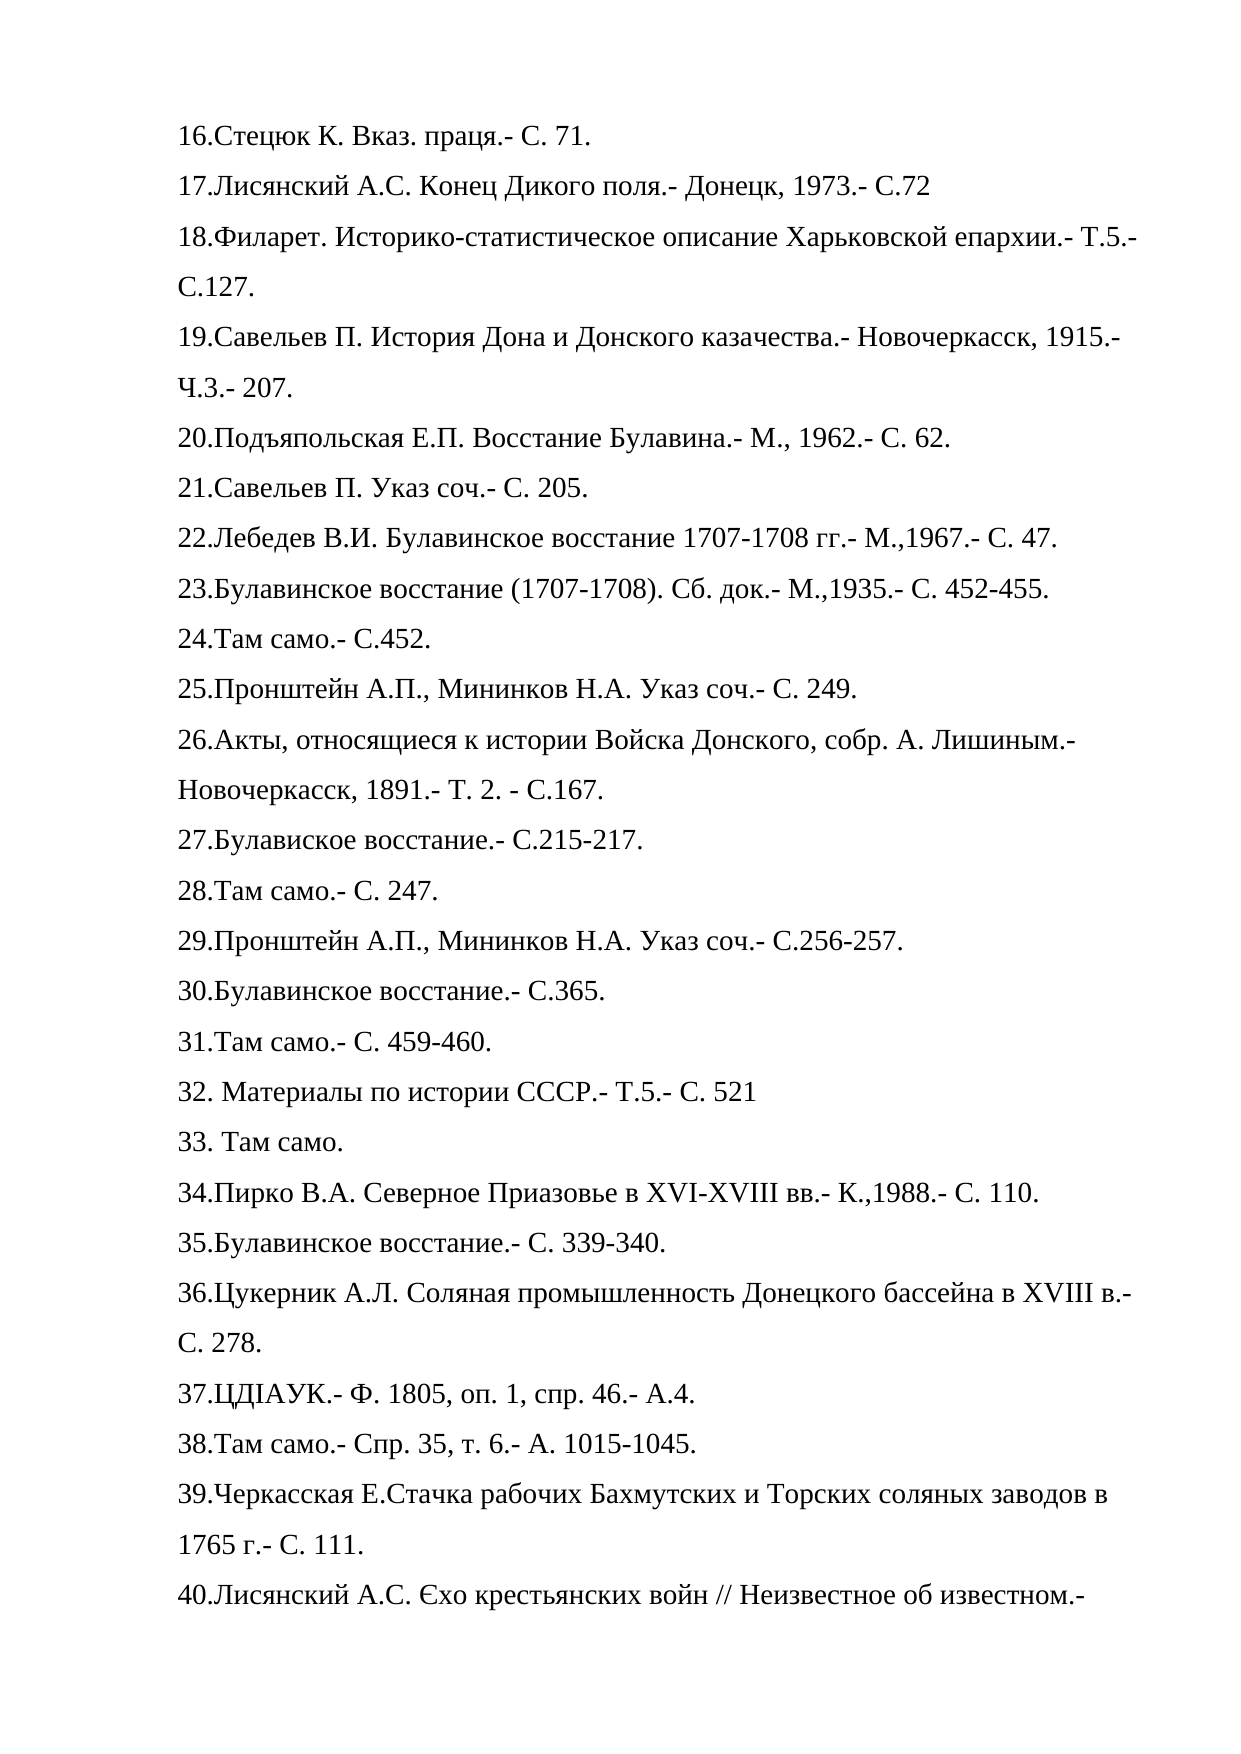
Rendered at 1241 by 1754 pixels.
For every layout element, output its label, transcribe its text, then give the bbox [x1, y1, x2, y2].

text 26.Акты, относящиеся к истории Войска Донского, собр. А. Лишиным.-Новочеркасск, 1891.- Т. 2. - С.167. [177, 722, 1152, 806]
text 35.Булавинское восстание.- С. 339-340. [177, 1225, 1152, 1258]
text 27.Булавиское восстание.- С.215-217. [177, 822, 1152, 856]
text 37.ЦДІАУК.- Ф. 1805, оп. 1, спр. 46.- А.4. [177, 1376, 1152, 1409]
text 33. Там само. [177, 1124, 1152, 1158]
text 21.Савельев П. Указ соч.- С. 205. [177, 470, 1152, 504]
text 38.Там само.- Спр. 35, т. 6.- А. 1015-1045. [177, 1426, 1152, 1460]
text 32. Материалы по истории СССР.- Т.5.- С. 521 [177, 1074, 1152, 1108]
text 23.Булавинское восстание (1707-1708). Сб. док.- М.,1935.- С. 452-455. [177, 571, 1152, 604]
text 28.Там само.- С. 247. [177, 873, 1152, 906]
text 22.Лебедев В.И. Булавинское восстание 1707-1708 гг.- М.,1967.- С. 47. [177, 521, 1152, 554]
text 18.Филарет. Историко-статистическое описание Харьковской епархии.- Т.5.- С.127. [177, 219, 1152, 303]
text 25.Пронштейн А.П., Мининков Н.А. Указ соч.- С. 249. [177, 672, 1152, 705]
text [177, 1577, 1152, 1611]
text 34.Пирко В.А. Северное Приазовье в XVI-XVIII вв.- К.,1988.- С. 110. [177, 1175, 1152, 1208]
text 29.Пронштейн А.П., Мининков Н.А. Указ соч.- С.256-257. [177, 923, 1152, 957]
text 24.Там само.- С.452. [177, 621, 1152, 655]
text 36.Цукерник А.Л. Соляная промышленность Донецкого бассейна в XVIII в.- С. 278. [177, 1275, 1152, 1359]
text 16.Стецюк К. Вказ. праця.- С. 71. [177, 118, 1152, 152]
text 20.Подъяпольская Е.П. Восстание Булавина.- М., 1962.- С. 62. [177, 420, 1152, 453]
text 30.Булавинское восстание.- С.365. [177, 973, 1152, 1007]
text 39.Черкасская Е.Стачка рабочих Бахмутских и Торских соляных заводов в 1765 г.- С. 111. [177, 1477, 1152, 1560]
text 17.Лисянский А.С. Конец Дикого поля.- Донецк, 1973.- С.72 [177, 168, 1152, 202]
text 31.Там само.- С. 459-460. [177, 1024, 1152, 1057]
text 19.Савельев П. История Дона и Донского казачества.- Новочеркасск, 1915.- Ч.3.- 207. [177, 319, 1152, 403]
